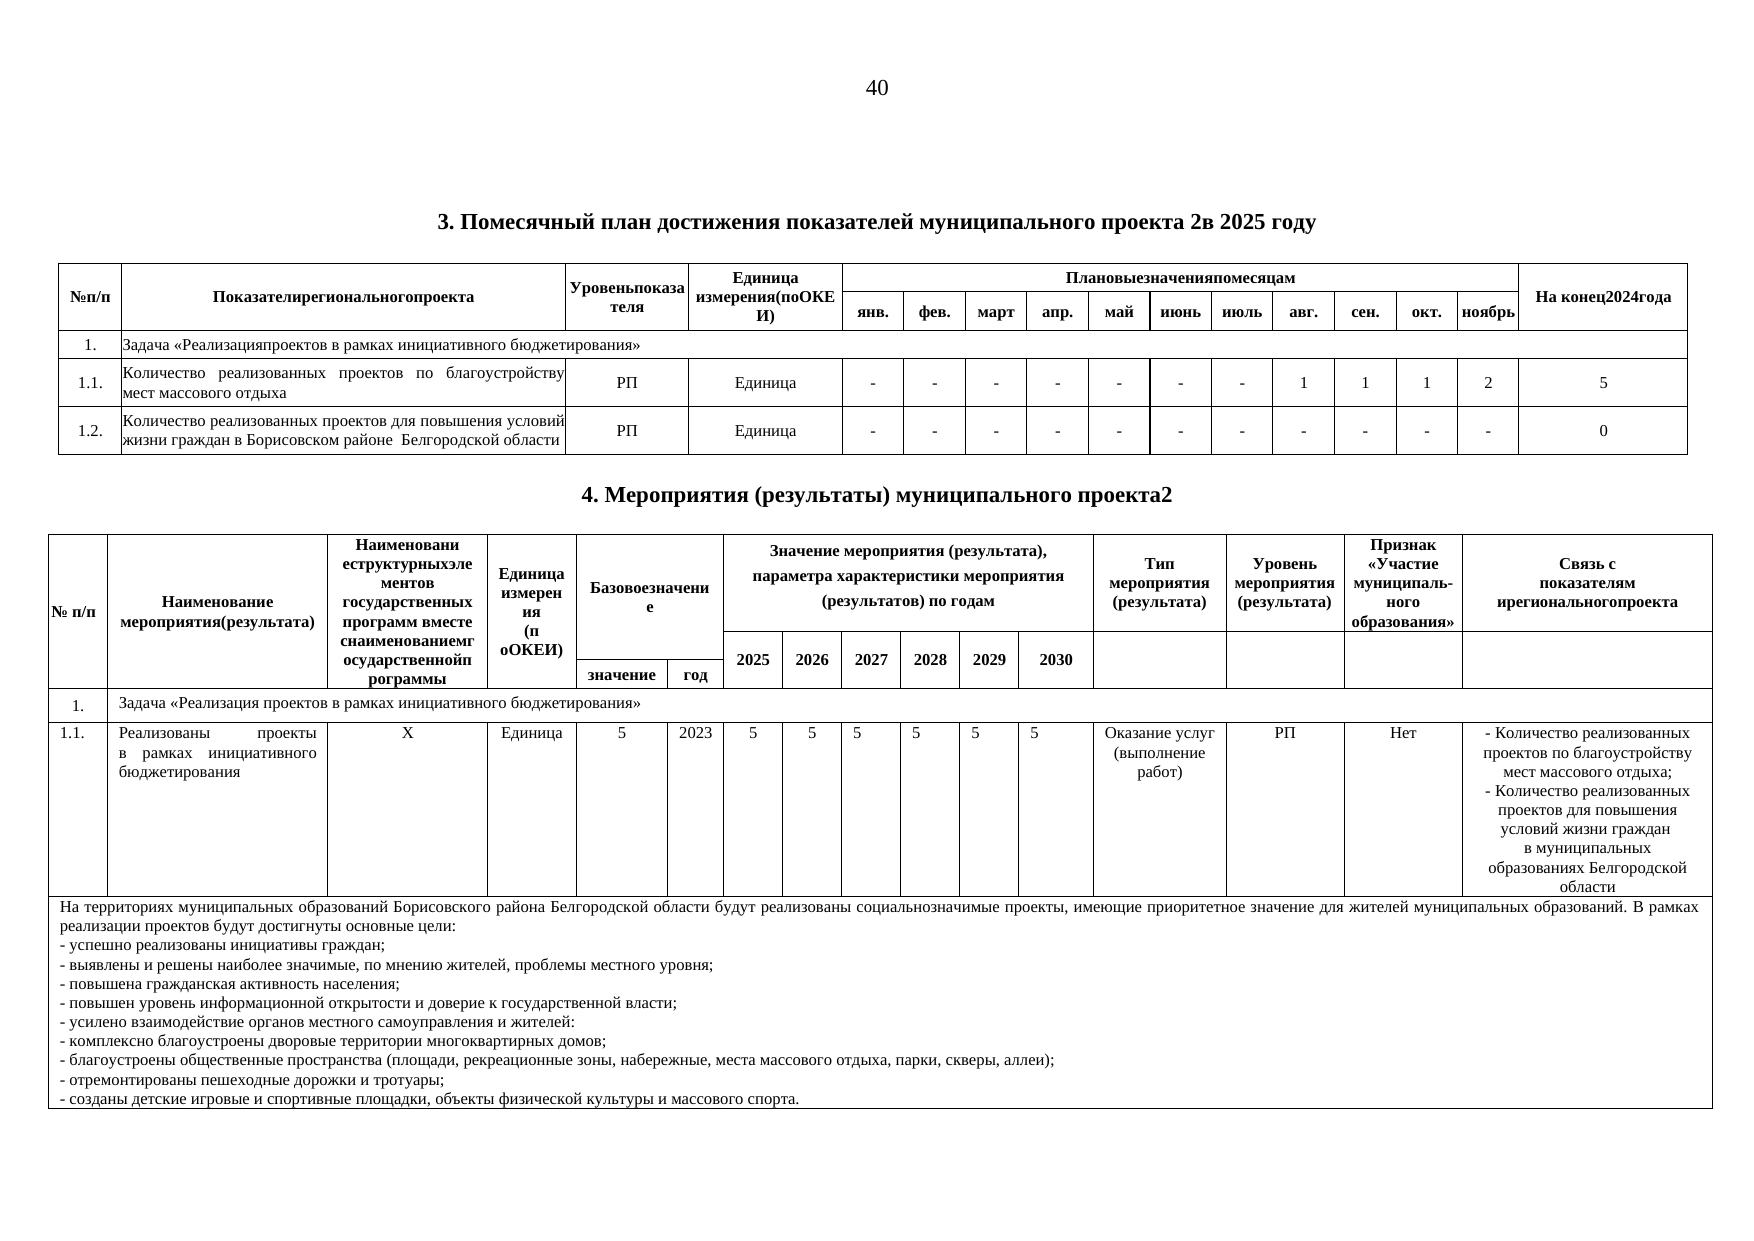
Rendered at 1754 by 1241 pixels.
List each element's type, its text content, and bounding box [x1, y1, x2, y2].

table_cell 1 [1335, 359, 1396, 406]
table_header Связь с показателямирегиональногопроекта [1463, 535, 1712, 631]
table_cell 1.1. [59, 359, 121, 406]
table_cell - [904, 407, 965, 453]
table_cell значение [577, 660, 667, 688]
table_cell год [668, 660, 723, 688]
table_cell 2028 [901, 632, 959, 688]
table_cell фев. [904, 292, 965, 329]
table_cell ноябрь [1458, 292, 1518, 329]
table_header №п/п [59, 264, 121, 329]
subtitle 3. Помесячный план достижения показателей муниципального проекта 2в 2025 году [59, 208, 1695, 235]
table_cell март [966, 292, 1026, 329]
table_cell - [1151, 359, 1211, 406]
table_header Базовоезначение [577, 535, 723, 659]
table_cell РП [1227, 723, 1344, 896]
table_cell 5 [960, 723, 1018, 896]
table_cell - [1458, 407, 1518, 453]
table_cell 1. [49, 689, 107, 722]
table_cell - [843, 359, 903, 406]
table_cell июнь [1151, 292, 1211, 329]
table_cell янв. [843, 292, 903, 329]
table_cell - [1089, 359, 1149, 406]
table_cell Количество реализованных проектов по благоустройству мест массового отдыха [122, 359, 565, 406]
table_cell авг. [1273, 292, 1334, 329]
table_cell [1094, 632, 1226, 688]
table_cell 5 [901, 723, 959, 896]
table_cell сен. [1335, 292, 1396, 329]
table_cell Количество реализованных проектов для повышения условий жизни граждан в Борисовском районе Белгородской области [122, 407, 565, 453]
table_cell - [1335, 407, 1396, 453]
table_cell Задача «Реализация проектов в рамках инициативного бюджетирования» [108, 689, 1712, 722]
table_header Тип мероприятия (результата) [1094, 535, 1226, 631]
table_cell 5 [1019, 723, 1093, 896]
table_cell Нет [1345, 723, 1462, 896]
table_header Единицаизмерения (поОКЕИ) [488, 535, 576, 688]
table_cell - [1212, 407, 1272, 453]
table_cell 1. [59, 331, 121, 358]
table_cell - [1027, 407, 1088, 453]
table_cell Оказание услуг (выполнение работ) [1094, 723, 1226, 896]
table_header Наименованиеструктурныхэлементов государственных программ вместе снаименованиемгосударственнойпрограммы [328, 535, 487, 688]
table_header Наименование мероприятия(результата) [108, 535, 327, 688]
table_cell 2 [1458, 359, 1518, 406]
table_cell апр. [1027, 292, 1088, 329]
table_cell - [966, 359, 1026, 406]
table_cell [1227, 632, 1344, 688]
table_cell 2026 [783, 632, 841, 688]
table_cell На территориях муниципальных образований Борисовского района Белгородской области будут реализованы социальнозначимые проекты, имеющие приоритетное значение для жителей муниципальных образований. В рамках реализации проектов будут достигнуты основные цели: - успешно реализованы инициативы граждан; - выявлены и решены наиболее значимые, по мнению жителей, проблемы местного уровня; - повышена гражданская активность населения; - повышен уровень информационной открытости и доверие к государственной власти; - усилено взаимодействие органов местного самоуправления и жителей: - комплексно благоустроены дворовые территории многоквартирных домов; - благоустроены общественные пространства (площади, рекреационные зоны, набережные, места массового отдыха, парки, скверы, аллеи); - отремонтированы пешеходные дорожки и тротуары; - созданы детские игровые и спортивные площадки, объекты физической культуры и массового спорта. [49, 897, 1712, 1108]
table_cell 5 [783, 723, 841, 896]
table_cell 5 [842, 723, 900, 896]
table_cell - [1212, 359, 1272, 406]
table_header Показателирегиональногопроекта [122, 264, 565, 329]
table_cell - [904, 359, 965, 406]
table_cell Х [328, 723, 487, 896]
table_cell 1 [1273, 359, 1334, 406]
table_cell 2030 [1019, 632, 1093, 688]
table_header Уровень мероприятия (результата) [1227, 535, 1344, 631]
table_cell - [966, 407, 1026, 453]
table_cell окт. [1397, 292, 1457, 329]
table_cell - [1089, 407, 1149, 453]
table_cell - [1273, 407, 1334, 453]
table_cell 1 [1397, 359, 1457, 406]
table_cell Единица [689, 359, 842, 406]
table_cell Реализованы проекты в рамках инициативного бюджетирования [108, 723, 327, 896]
table_cell [1463, 632, 1712, 688]
table_cell май [1089, 292, 1149, 329]
table_cell 5 [724, 723, 782, 896]
table_cell - Количество реализованных проектов по благоустройству мест массового отдыха; - Количество реализованных проектов для повышения условий жизни граждан в муниципальных образованиях Белгородской области [1463, 723, 1712, 896]
table_cell РП [566, 407, 688, 453]
table_header Плановыезначенияпомесяцам [843, 264, 1518, 291]
table_cell - [1397, 407, 1457, 453]
table_cell 1.1. [49, 723, 107, 896]
subtitle 4. Мероприятия (результаты) муниципального проекта2 [59, 481, 1695, 534]
table_cell - [1151, 407, 1211, 453]
table_cell 5 [577, 723, 667, 896]
table_header Уровеньпоказателя [566, 264, 688, 329]
table_header Значение мероприятия (результата), параметра характеристики мероприятия (результатов) по годам [724, 535, 1093, 631]
table_cell [1345, 632, 1462, 688]
table_cell 2029 [960, 632, 1018, 688]
table_header На конец2024года [1519, 264, 1687, 329]
table_cell Задача «Реализацияпроектов в рамках инициативного бюджетирования» [122, 331, 1687, 358]
table_cell РП [566, 359, 688, 406]
table_cell июль [1212, 292, 1272, 329]
table_cell 0 [1519, 407, 1687, 453]
table_cell Единица [689, 407, 842, 453]
table_cell 5 [1519, 359, 1687, 406]
table_header № п/п [49, 535, 107, 688]
table_header Признак «Участие муниципаль-ного образования» [1345, 535, 1462, 631]
table_cell 2027 [842, 632, 900, 688]
table_cell 1.2. [59, 407, 121, 453]
table_cell Единица [488, 723, 576, 896]
table_cell - [843, 407, 903, 453]
table_cell 2025 [724, 632, 782, 688]
table_cell - [1027, 359, 1088, 406]
table_cell 2023 [668, 723, 723, 896]
table_header Единица измерения(поОКЕИ) [689, 264, 842, 329]
